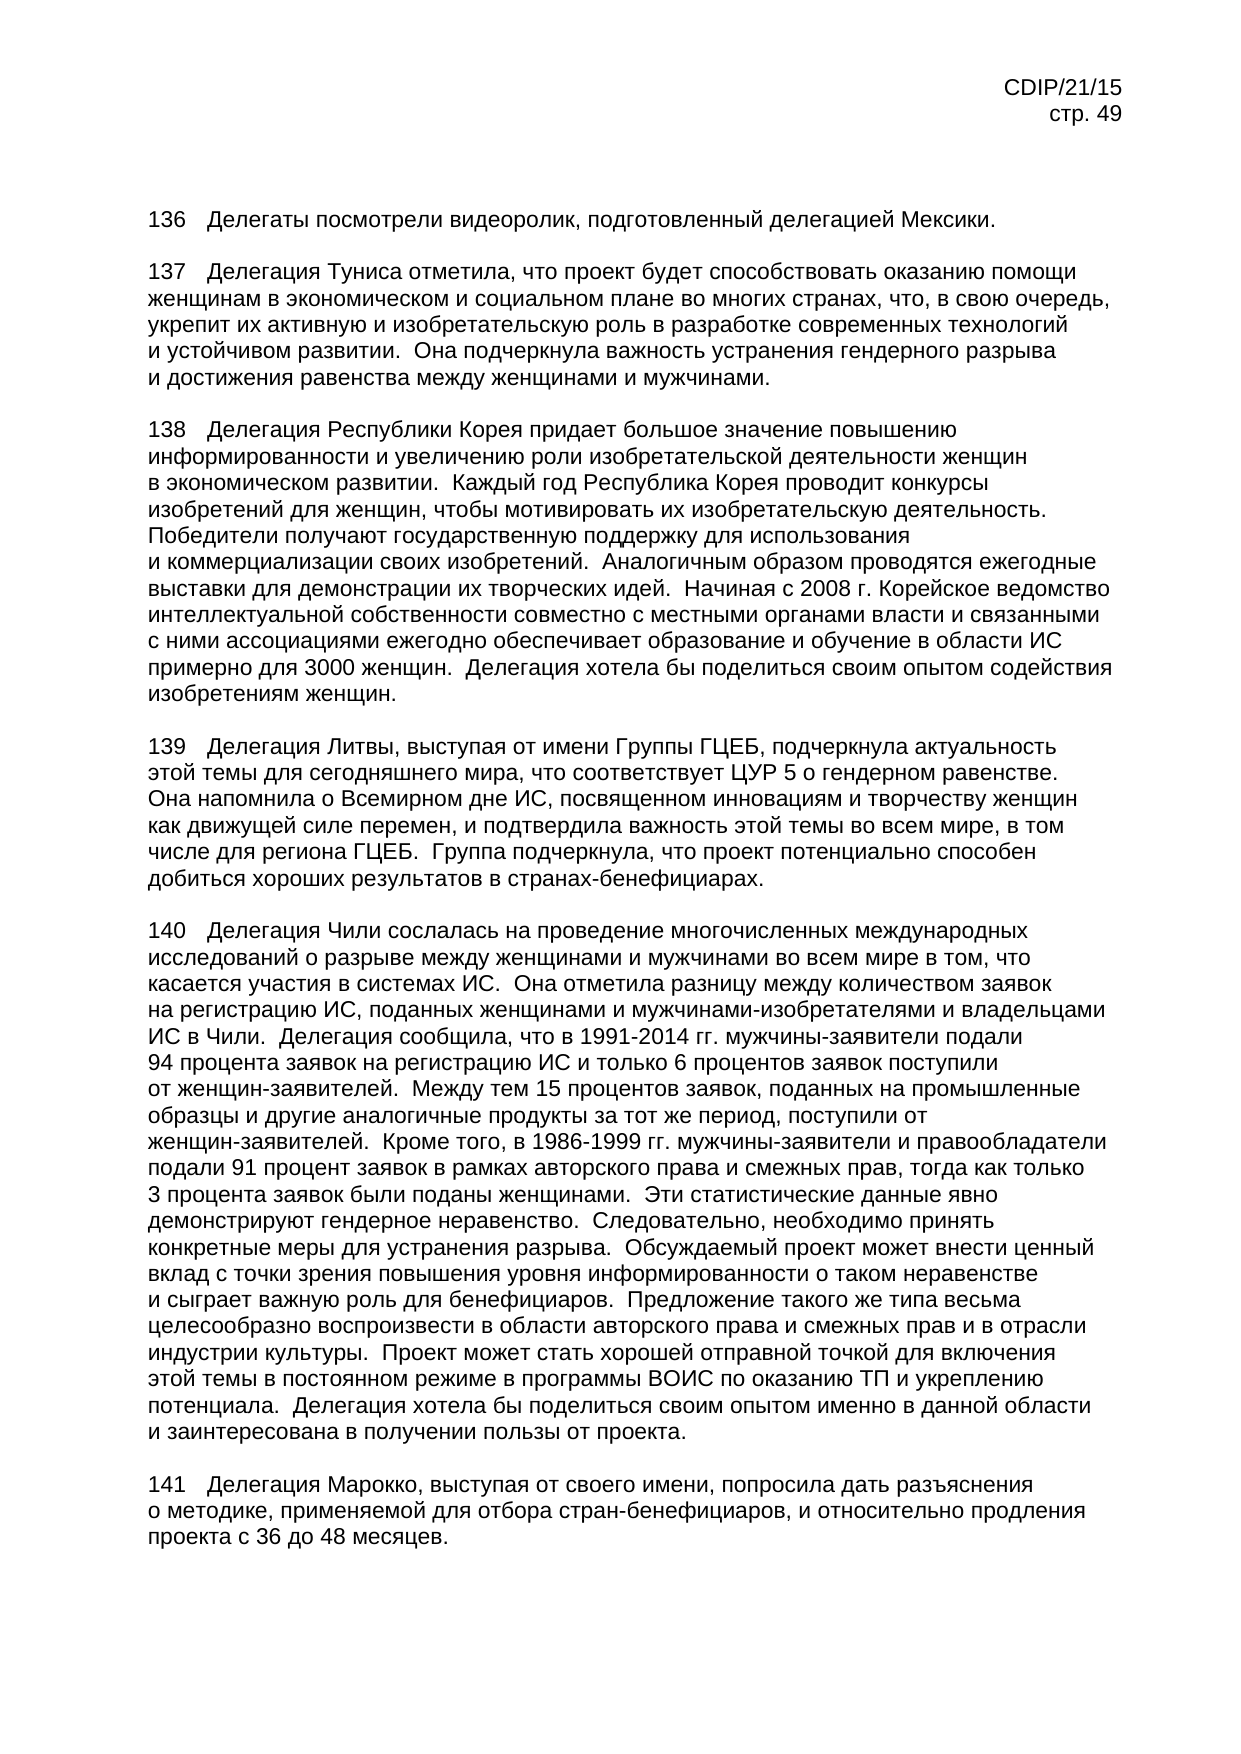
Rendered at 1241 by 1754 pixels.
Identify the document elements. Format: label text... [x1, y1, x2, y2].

list Делегация Туниса отметила, что проект будет способствовать оказанию помощи женщинам в экономическом и социальном плане во многих странах, что, в свою очередь, укрепит их активную и изобретательскую роль в разработке современных технологий и устойчивом развитии. Она подчеркнула важность устранения гендерного разрыва и достижения равенства между женщинами и мужчинами. [148, 258, 1122, 390]
text Делегация Марокко, выступая от своего имени, попросила дать разъяснения о методике, применяемой для отбора стран-бенефициаров, и относительно продления проекта с 36 до 48 месяцев. [148, 1471, 1122, 1550]
list Делегация Республики Корея придает большое значение повышению информированности и увеличению роли изобретательской деятельности женщин в экономическом развитии. Каждый год Республика Корея проводит конкурсы изобретений для женщин, чтобы мотивировать их изобретательскую деятельность. Победители получают государственную поддержку для использования и коммерциализации своих изобретений. Аналогичным образом проводятся ежегодные выставки для демонстрации их творческих идей. Начиная с 2008 г. Корейское ведомство интеллектуальной собственности совместно с местными органами власти и связанными с ними ассоциациями ежегодно обеспечивает образование и обучение в области ИС примерно для 3000 женщин. Делегация хотела бы поделиться своим опытом содействия изобретениям женщин. [148, 416, 1122, 733]
list Делегация Чили сослалась на проведение многочисленных международных исследований о разрыве между женщинами и мужчинами во всем мире в том, что касается участия в системах ИС. Она отметила разницу между количеством заявок на регистрацию ИС, поданных женщинами и мужчинами-изобретателями и владельцами ИС в Чили. Делегация сообщила, что в 1991-2014 гг. мужчины-заявители подали 94 процента заявок на регистрацию ИС и только 6 процентов заявок поступили от женщин-заявителей. Между тем 15 процентов заявок, поданных на промышленные образцы и другие аналогичные продукты за тот же период, поступили от женщин-заявителей. Кроме того, в 1986-1999 гг. мужчины-заявители и правообладатели подали 91 процент заявок в рамках авторского права и смежных прав, тогда как только 3 процента заявок были поданы женщинами. Эти статистические данные явно демонстрируют гендерное неравенство. Следовательно, необходимо принять конкретные меры для устранения разрыва. Обсуждаемый проект может внести ценный вклад с точки зрения повышения уровня информированности о таком неравенстве и сыграет важную роль для бенефициаров. Предложение такого же типа весьма целесообразно воспроизвести в области авторского права и смежных прав и в отрасли индустрии культуры. Проект может стать хорошей отправной точкой для включения этой темы в постоянном режиме в программы ВОИС по оказанию ТП и укреплению потенциала. Делегация хотела бы поделиться своим опытом именно в данной области и заинтересована в получении пользы от проекта. [148, 917, 1122, 1444]
list Делегация Литвы, выступая от имени Группы ГЦЕБ, подчеркнула актуальность этой темы для сегодняшнего мира, что соответствует ЦУР 5 о гендерном равенстве. Она напомнила о Всемирном дне ИС, посвященном инновациям и творчеству женщин как движущей силе перемен, и подтвердила важность этой темы во всем мире, в том числе для региона ГЦЕБ. Группа подчеркнула, что проект потенциально способен добиться хороших результатов в странах-бенефициарах. [148, 733, 1122, 891]
list Делегаты посмотрели видеоролик, подготовленный делегацией Мексики. [148, 206, 1122, 232]
